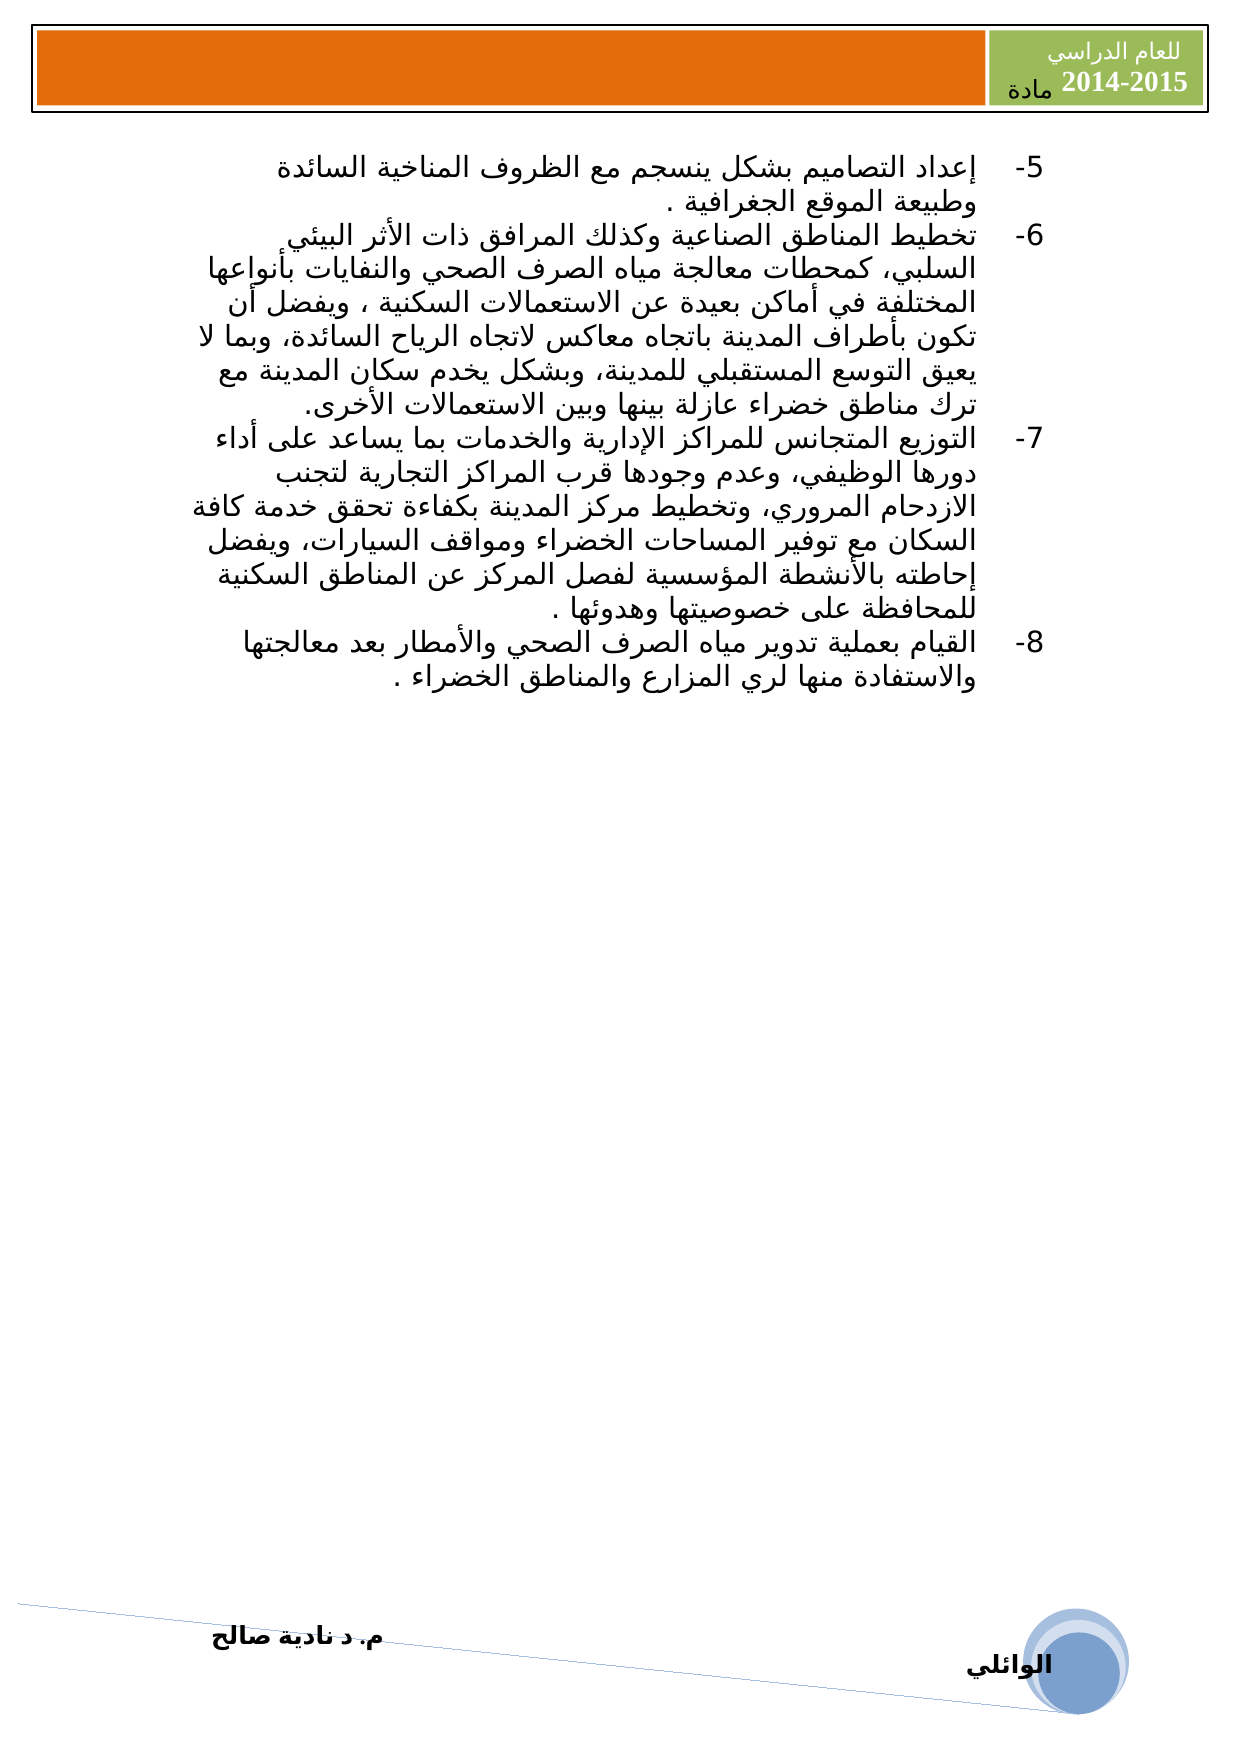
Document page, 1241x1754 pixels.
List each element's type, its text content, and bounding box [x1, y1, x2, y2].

list التوزيع المتجانس للمراكز الإدارية والخدمات بما يساعد على أداء دورها الوظيفي، وعدم وجودها قرب المراكز التجارية لتجنب الازدحام المروري، وتخطيط مركز المدينة بكفاءة تحقق خدمة كافة السكان مع توفير المساحات الخضراء ومواقف السيارات، ويفضل إحاطته بالأنشطة المؤسسية لفصل المركز عن المناطق السكنية للمحافظة على خصوصيتها وهدوئها . [187, 422, 1015, 625]
list القيام بعملية تدوير مياه الصرف الصحي والأمطار بعد معالجتها والاستفادة منها لري المزارع والمناطق الخضراء . [187, 625, 1015, 693]
list إعداد التصاميم بشكل ينسجم مع الظروف المناخية السائدة وطبيعة الموقع الجغرافية . [187, 150, 1015, 218]
list تخطيط المناطق الصناعية وكذلك المرافق ذات الأثر البيئي السلبي، كمحطات معالجة مياه الصرف الصحي والنفايات بأنواعها المختلفة في أماكن بعيدة عن الاستعمالات السكنية ، ويفضل أن تكون بأطراف المدينة باتجاه معاكس لاتجاه الرياح السائدة، وبما لا يعيق التوسع المستقبلي للمدينة، وبشكل يخدم سكان المدينة مع ترك مناطق خضراء عازلة بينها وبين الاستعمالات الأخرى. [187, 218, 1015, 422]
